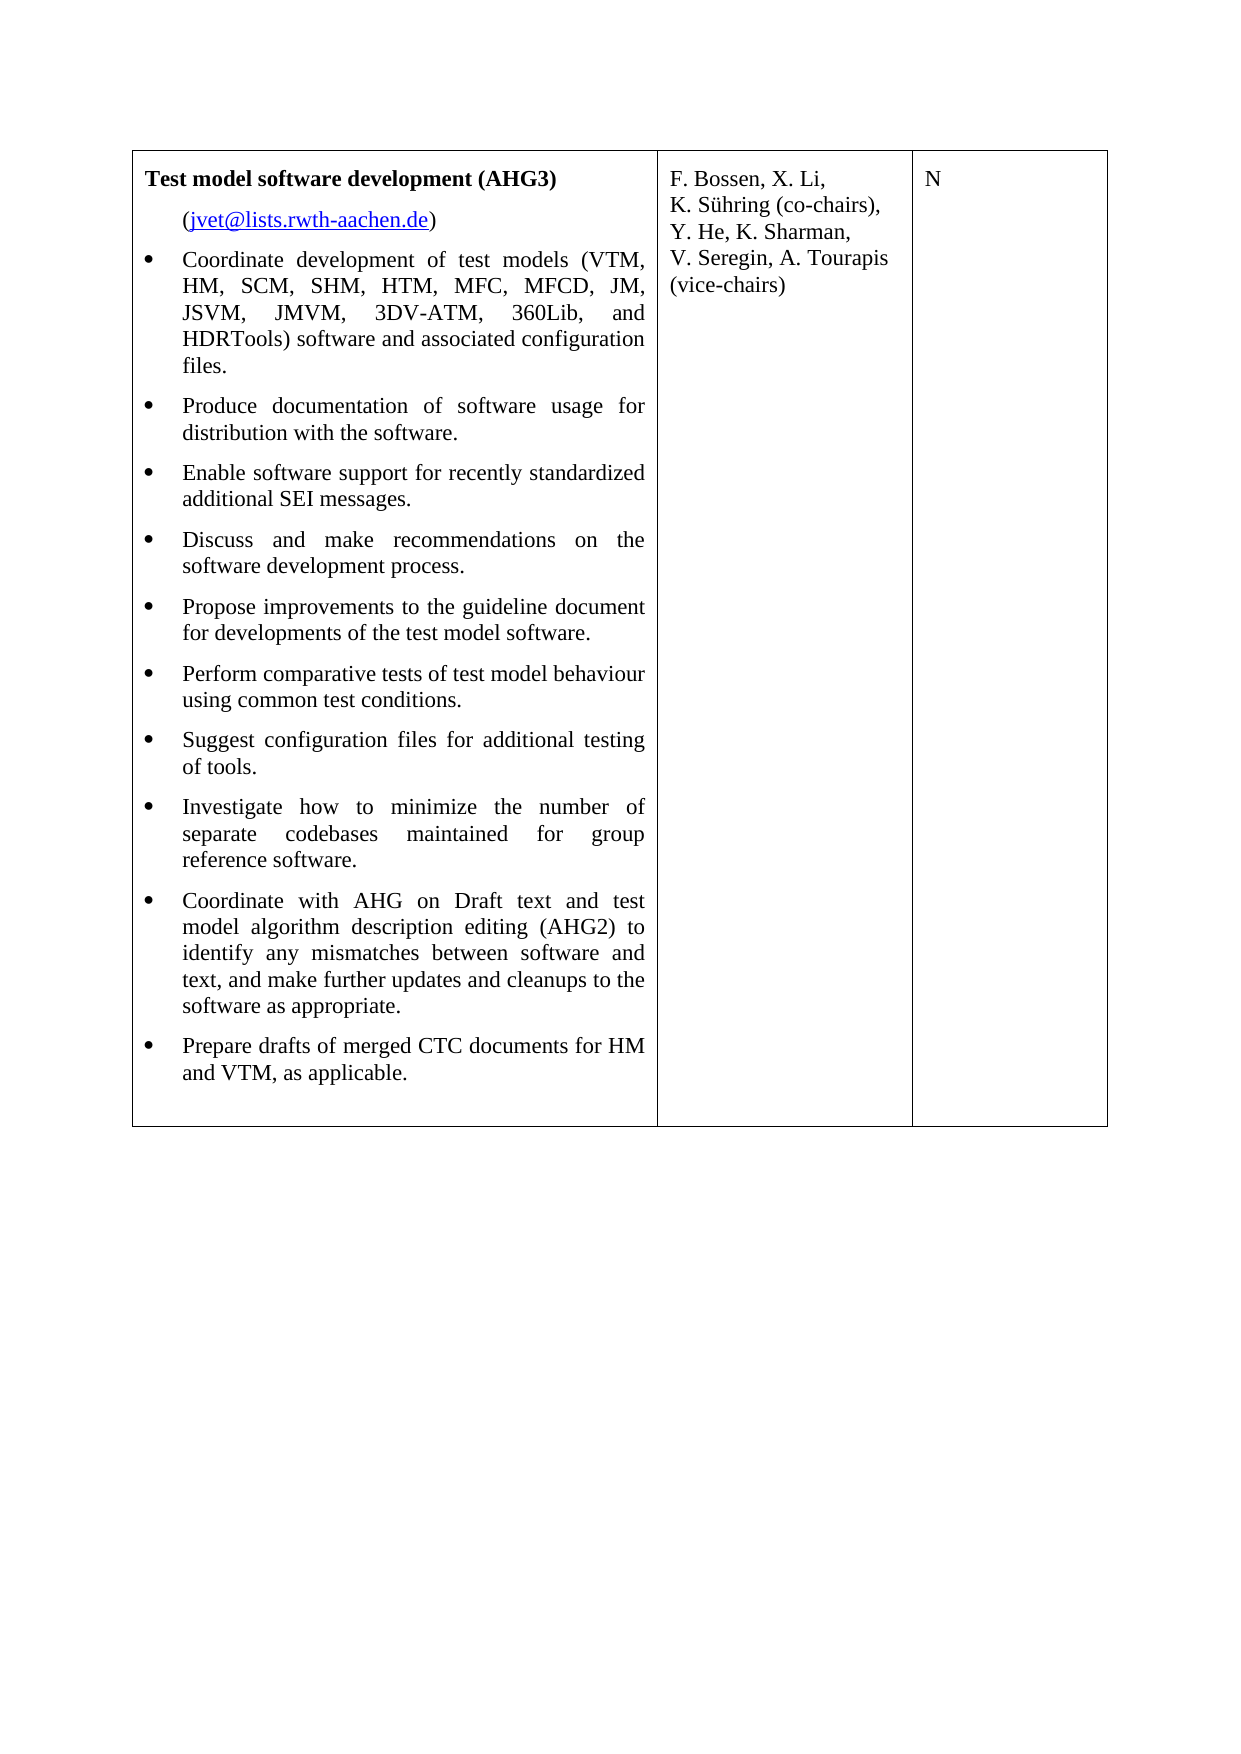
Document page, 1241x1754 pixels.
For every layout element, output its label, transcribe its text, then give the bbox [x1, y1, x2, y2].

table_cell Test model software development (AHG3) (jvet@lists.rwth-aachen.de) Coordinate development of test models (VTM, HM, SCM, SHM, HTM, MFC, MFCD, JM, JSVM, JMVM, 3DV-ATM, 360Lib, and HDRTools) software and associated configuration files. Produce documentation of software usage for distribution with the software. Enable software support for recently standardized additional SEI messages. Discuss and make recommendations on the software development process. Propose improvements to the guideline document for developments of the test model software. Perform comparative tests of test model behaviour using common test conditions. Suggest configuration files for additional testing of tools. Investigate how to minimize the number of separate codebases maintained for group reference software. Coordinate with AHG on Draft text and test model algorithm description editing (AHG2) to identify any mismatches between software and text, and make further updates and cleanups to the software as appropriate. Prepare drafts of merged CTC documents for HM and VTM, as applicable. [133, 151, 657, 1126]
table_cell N [913, 151, 1107, 1126]
table_cell F. Bossen, X. Li, K. Sühring (co-chairs), Y. He, K. Sharman, V. Seregin, A. Tourapis (vice-chairs) [658, 151, 912, 1126]
